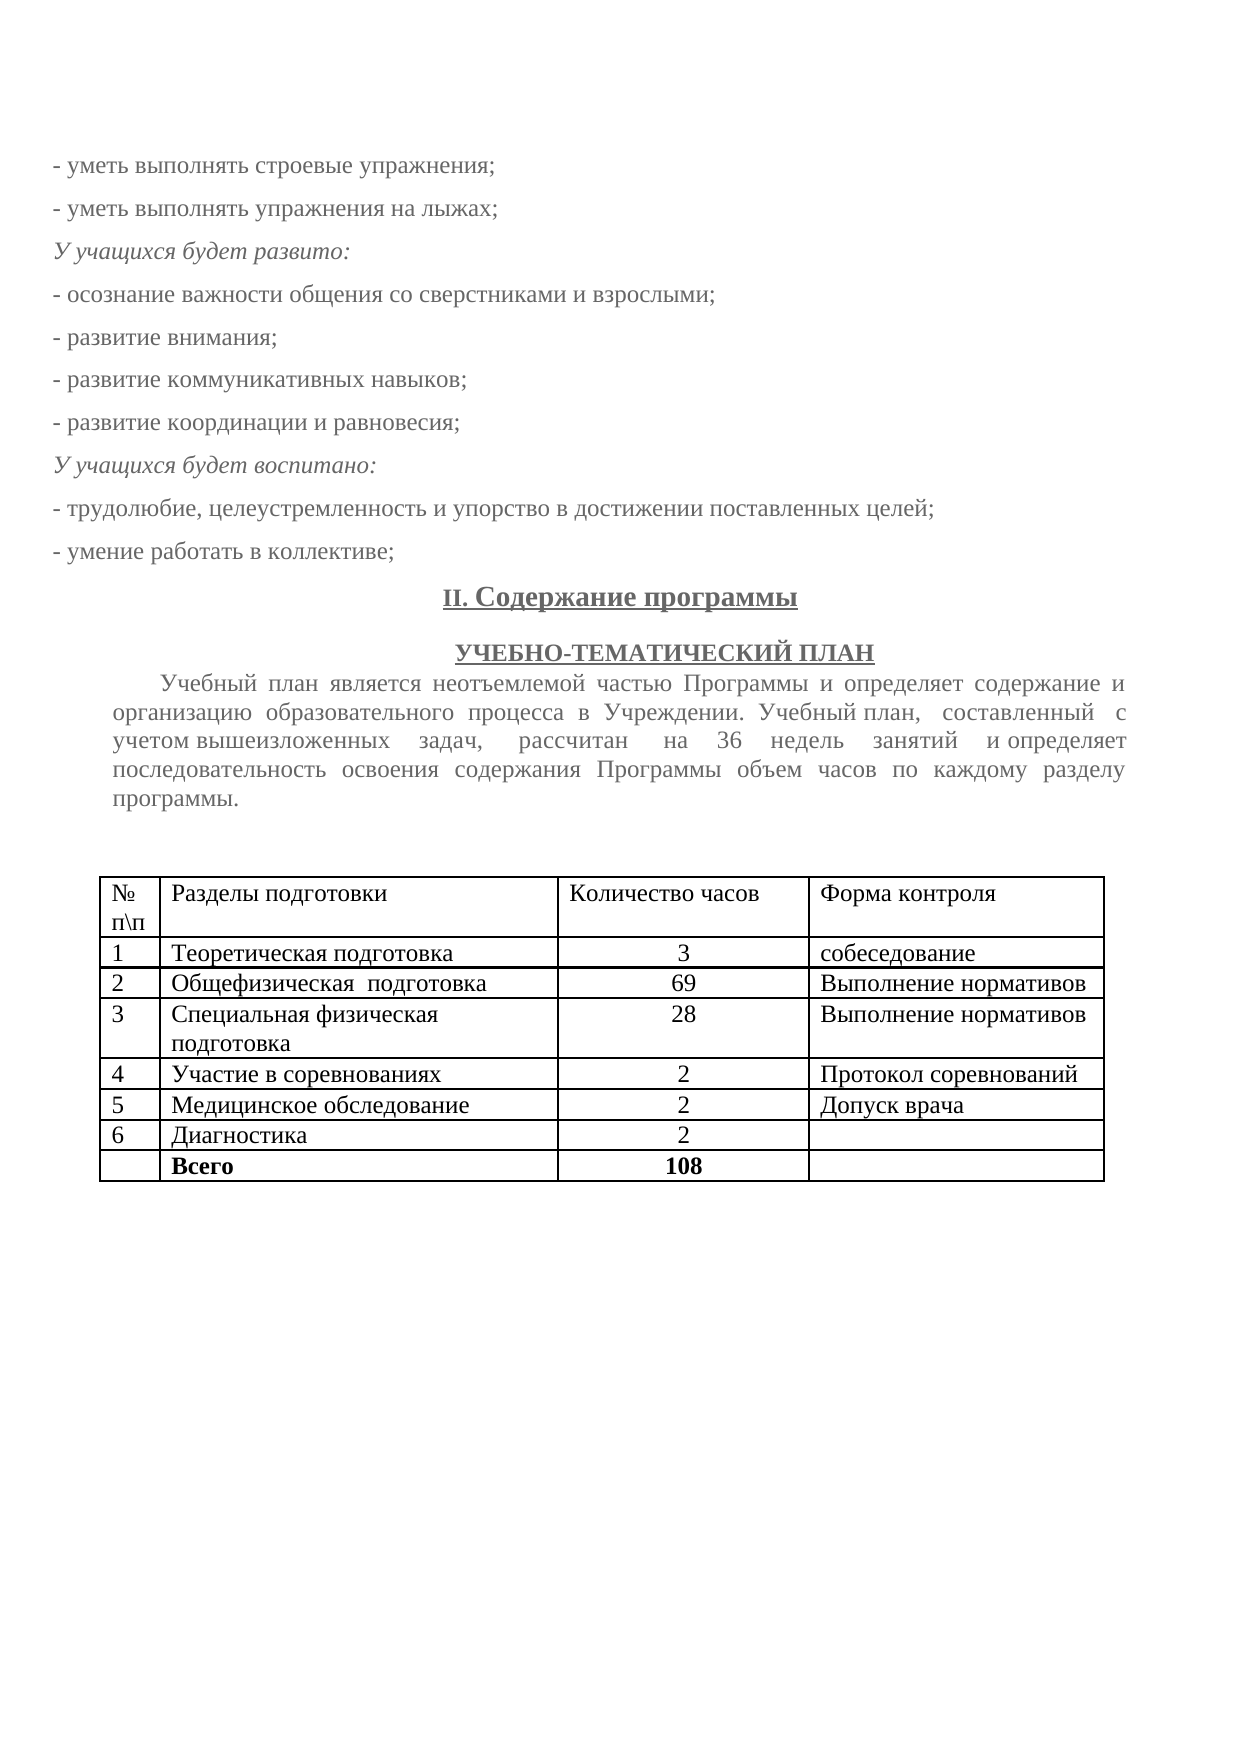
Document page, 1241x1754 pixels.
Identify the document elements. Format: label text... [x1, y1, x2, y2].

table_cell Диагностика [161, 1121, 557, 1149]
text - развитие координации и равновесия; [52, 407, 1128, 436]
table_cell 2 [559, 1059, 808, 1088]
table_cell собеседование [810, 938, 1103, 966]
table_cell Протокол соревнований [810, 1059, 1103, 1088]
text - трудолюбие, целеустремленность и упорство в достижении поставленных целей; [52, 493, 1128, 522]
table_cell Всего [161, 1151, 557, 1180]
table_cell 108 [559, 1151, 808, 1180]
text II. Содержание программы [112, 579, 1128, 613]
table_cell 5 [101, 1090, 159, 1118]
table_cell [101, 1151, 159, 1180]
table_cell 6 [101, 1121, 159, 1149]
table_header Разделы подготовки [161, 878, 557, 936]
text - развитие внимания; [52, 322, 1128, 350]
table_cell Выполнение нормативов [810, 969, 1103, 997]
text - уметь выполнять строевые упражнения; [52, 150, 1128, 179]
table_cell 2 [559, 1090, 808, 1118]
table_cell Допуск врача [810, 1090, 1103, 1118]
table_cell [810, 1151, 1103, 1180]
text - развитие коммуникативных навыков; [52, 364, 1128, 393]
table_cell 69 [559, 969, 808, 997]
table_cell [810, 1121, 1103, 1149]
table_cell Теоретическая подготовка [161, 938, 557, 966]
table_cell 2 [559, 1121, 808, 1149]
text УЧЕБНО-ТЕМАТИЧЕСКИЙ ПЛАН [112, 638, 1143, 667]
text Учебный план является неотъемлемой частью Программы и определяет содержание и организацию образовательного процесса в Учреждении. Учебный план, составленный с учетом вышеизложенных задач, рассчитан на 36 недель занятий и определяет последовательность освоения содержания Программы объем часов по каждому разделу программы. [112, 668, 1127, 812]
table_cell Выполнение нормативов [810, 999, 1103, 1057]
table_cell 2 [101, 969, 159, 997]
text - осознание важности общения со сверстниками и взрослыми; [52, 279, 1128, 307]
text - умение работать в коллективе; [52, 536, 1128, 565]
table_cell 3 [101, 999, 159, 1057]
table_cell 28 [559, 999, 808, 1057]
table_header Количество часов [559, 878, 808, 936]
table_cell 1 [101, 938, 159, 966]
text У учащихся будет воспитано: [52, 450, 1128, 479]
table_cell 4 [101, 1059, 159, 1088]
table_cell Медицинское обследование [161, 1090, 557, 1118]
table_cell Общефизическая подготовка [161, 969, 557, 997]
table_cell Участие в соревнованиях [161, 1059, 557, 1088]
table_header Форма контроля [810, 878, 1103, 936]
table_cell Специальная физическая подготовка [161, 999, 557, 1057]
table_header № п\п [101, 878, 159, 936]
text У учащихся будет развито: [52, 236, 1128, 264]
table_cell 3 [559, 938, 808, 966]
text - уметь выполнять упражнения на лыжах; [52, 193, 1128, 222]
